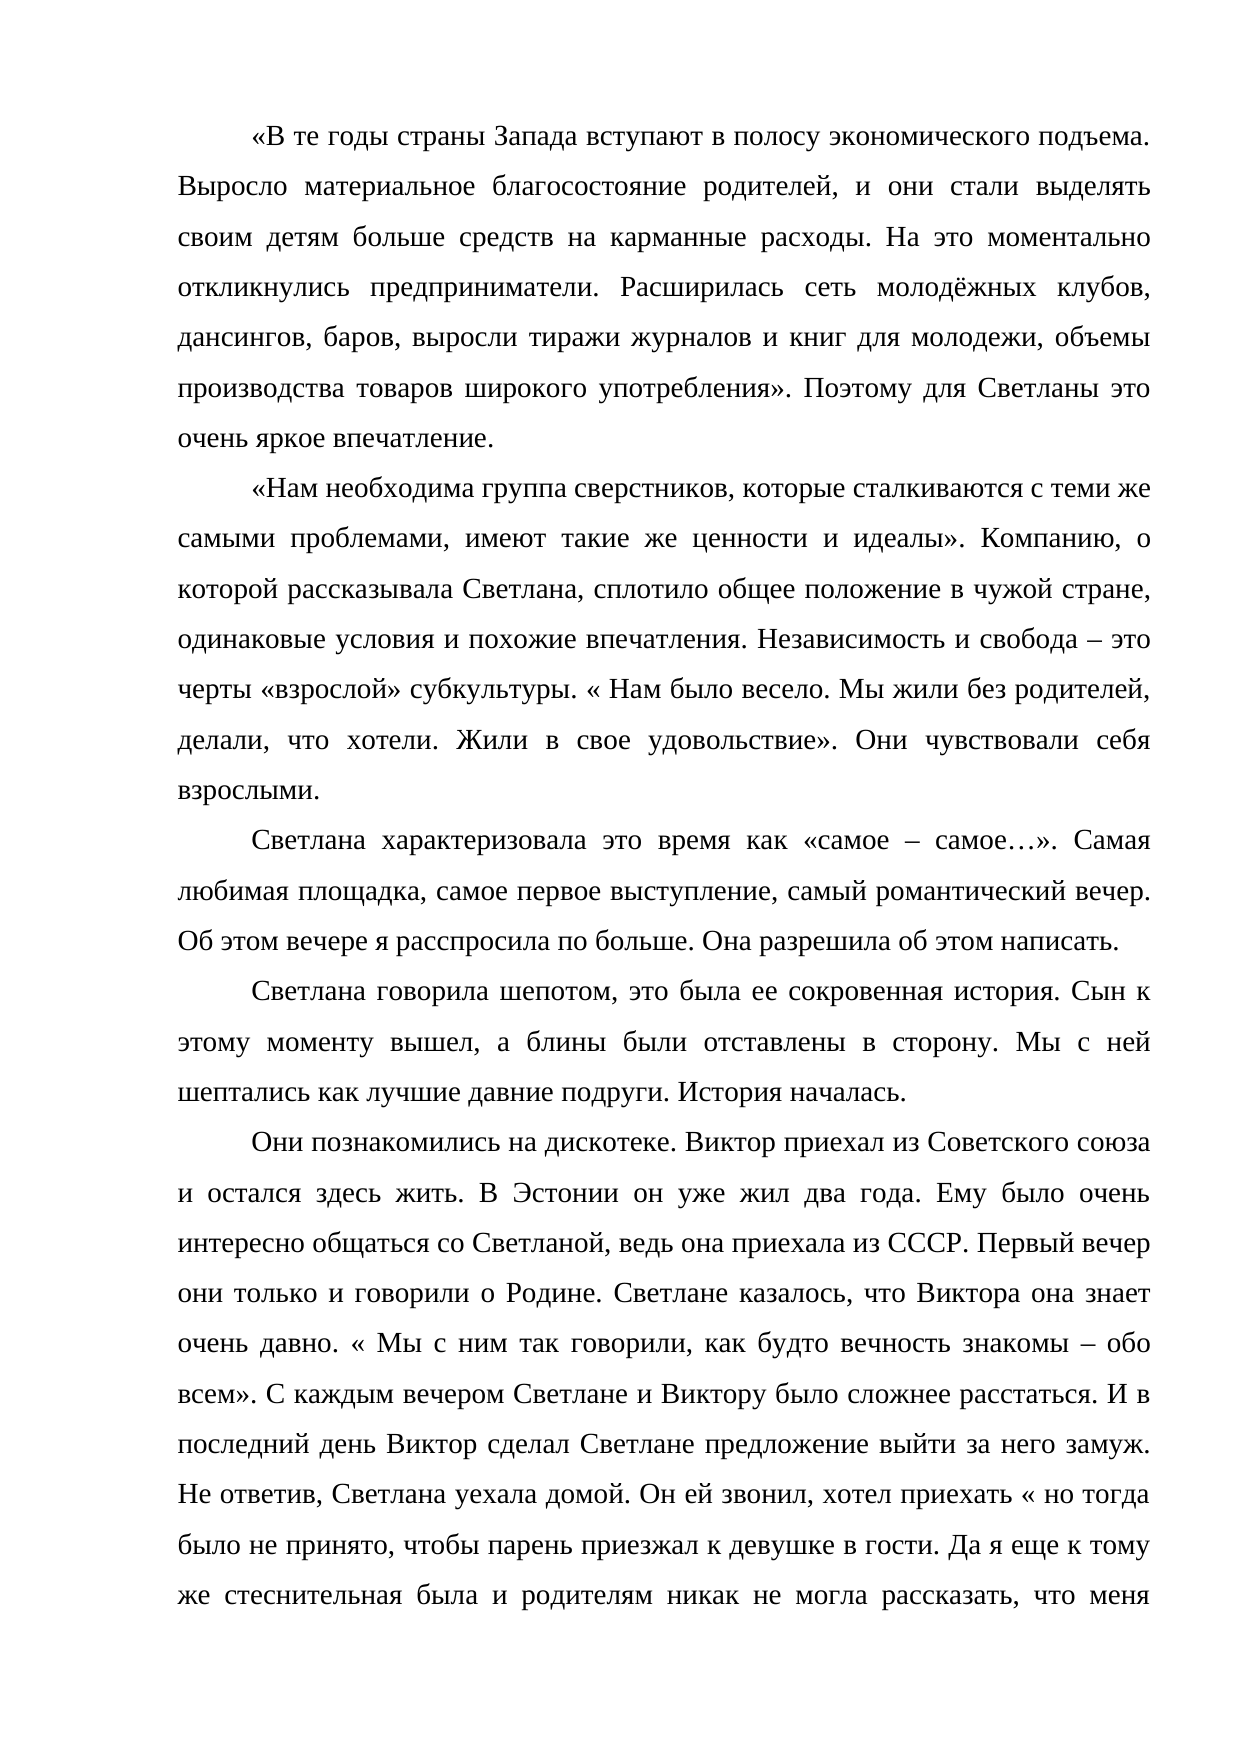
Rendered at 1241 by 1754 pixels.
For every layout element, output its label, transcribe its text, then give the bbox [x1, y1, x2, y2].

text Светлана характеризовала это время как «самое – самое…». Самая любимая площадка, самое первое выступление, самый романтический вечер. Об этом вечере я расспросила по больше. Она разрешила об этом написать. [177, 822, 1152, 957]
text Светлана говорила шепотом, это была ее сокровенная история. Сын к этому моменту вышел, а блины были отставлены в сторону. Мы с ней шептались как лучшие давние подруги. История началась. [177, 973, 1152, 1108]
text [177, 1124, 1152, 1611]
text «В те годы страны Запада вступают в полосу экономического подъема. Выросло материальное благосостояние родителей, и они стали выделять своим детям больше средств на карманные расходы. На это моментально откликнулись предприниматели. Расширилась сеть молодёжных клубов, дансингов, баров, выросли тиражи журналов и книг для молодежи, объемы производства товаров широкого употребления». Поэтому для Светланы это очень яркое впечатление. [177, 118, 1152, 453]
text «Нам необходима группа сверстников, которые сталкиваются с теми же самыми проблемами, имеют такие же ценности и идеалы». Компанию, о которой рассказывала Светлана, сплотило общее положение в чужой стране, одинаковые условия и похожие впечатления. Независимость и свобода – это черты «взрослой» субкультуры. « Нам было весело. Мы жили без родителей, делали, что хотели. Жили в свое удовольствие». Они чувствовали себя взрослыми. [177, 470, 1152, 806]
